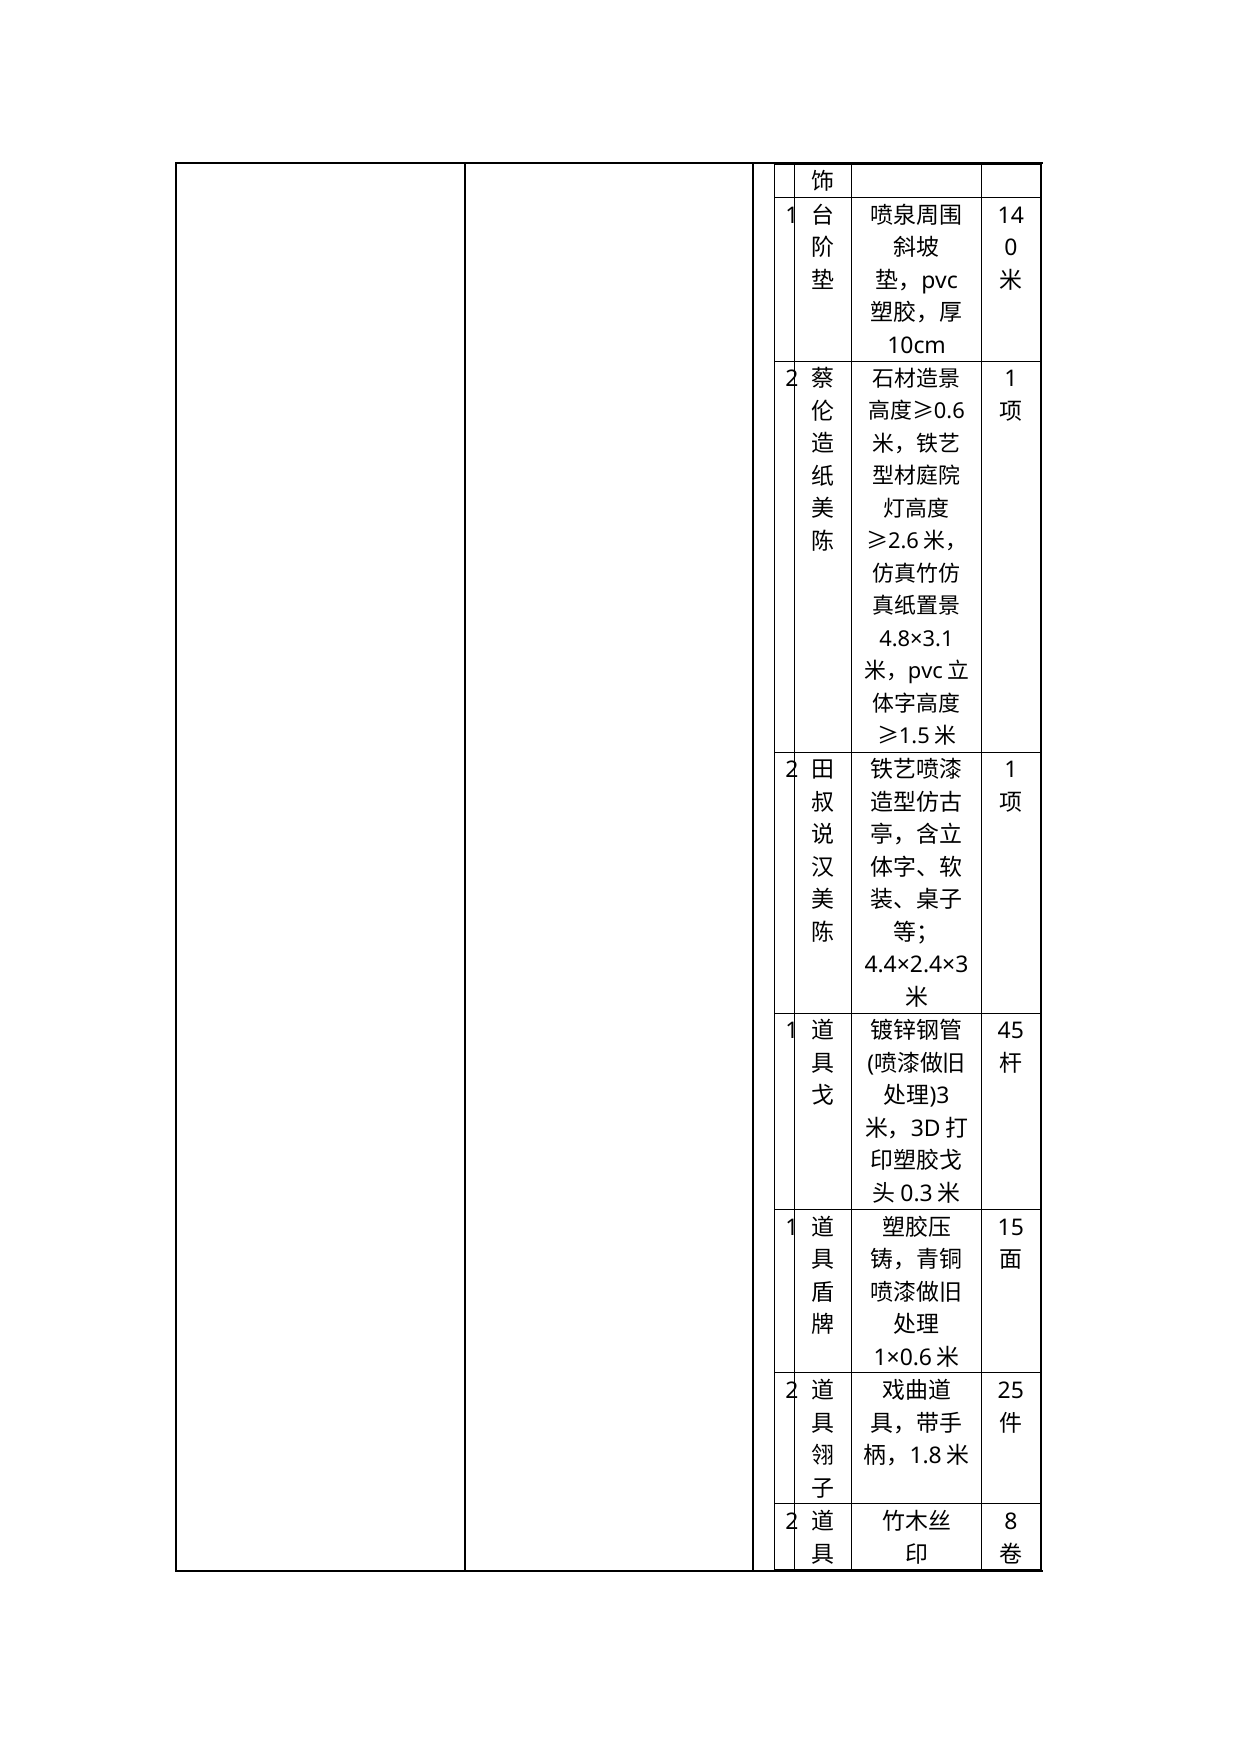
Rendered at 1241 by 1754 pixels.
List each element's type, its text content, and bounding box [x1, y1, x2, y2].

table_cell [852, 165, 981, 197]
table_cell 按照剧本要求，设计制作符合演出场地环境风貌和表演需求的美陈置景，按要求设置安装，并进行定期检查、维护维修，提供演员所需演出道具。 注：以上美陈、道具为预估数量和类型，根据实际需要增减。 [982, 753, 1040, 1013]
table_cell 按照剧本要求，设计制作符合演出场地环境风貌和表演需求的美陈置景，按要求设置安装，并进行定期检查、维护维修，提供演员所需演出道具。 注：以上美陈、道具为预估数量和类型，根据实际需要增减。 [795, 753, 851, 1013]
table_cell 按照剧本要求，设计制作符合演出场地环境风貌和表演需求的美陈置景，按要求设置安装，并进行定期检查、维护维修，提供演员所需演出道具。 注：以上美陈、道具为预估数量和类型，根据实际需要增减。 [852, 198, 981, 361]
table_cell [754, 164, 774, 1570]
table_cell 按照剧本要求，设计制作符合演出场地环境风貌和表演需求的美陈置景，按要求设置安装，并进行定期检查、维护维修，提供演员所需演出道具。 注：以上美陈、道具为预估数量和类型，根据实际需要增减。 [982, 362, 1040, 752]
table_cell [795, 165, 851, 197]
table_cell 按照剧本要求，设计制作符合演出场地环境风貌和表演需求的美陈置景，按要求设置安装，并进行定期检查、维护维修，提供演员所需演出道具。 注：以上美陈、道具为预估数量和类型，根据实际需要增减。 [982, 1014, 1040, 1209]
table_cell 按照剧本要求，设计制作符合演出场地环境风貌和表演需求的美陈置景，按要求设置安装，并进行定期检查、维护维修，提供演员所需演出道具。 注：以上美陈、道具为预估数量和类型，根据实际需要增减。 [852, 1373, 981, 1503]
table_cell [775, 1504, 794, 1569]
table_cell 按照剧本要求，设计制作符合演出场地环境风貌和表演需求的美陈置景，按要求设置安装，并进行定期检查、维护维修，提供演员所需演出道具。 注：以上美陈、道具为预估数量和类型，根据实际需要增减。 [852, 1210, 981, 1372]
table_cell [852, 1504, 981, 1569]
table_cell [795, 1504, 851, 1569]
table_cell 按照剧本要求，设计制作符合演出场地环境风貌和表演需求的美陈置景，按要求设置安装，并进行定期检查、维护维修，提供演员所需演出道具。 注：以上美陈、道具为预估数量和类型，根据实际需要增减。 [852, 753, 981, 1013]
table_cell 按照剧本要求，设计制作符合演出场地环境风貌和表演需求的美陈置景，按要求设置安装，并进行定期检查、维护维修，提供演员所需演出道具。 注：以上美陈、道具为预估数量和类型，根据实际需要增减。 [795, 362, 851, 752]
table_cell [982, 1504, 1040, 1569]
table_cell [466, 164, 752, 1570]
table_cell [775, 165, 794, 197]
table_cell 1 [177, 164, 464, 1570]
table_cell 按照剧本要求，设计制作符合演出场地环境风貌和表演需求的美陈置景，按要求设置安装，并进行定期检查、维护维修，提供演员所需演出道具。 注：以上美陈、道具为预估数量和类型，根据实际需要增减。 [852, 362, 981, 752]
table_cell 按照剧本要求，设计制作符合演出场地环境风貌和表演需求的美陈置景，按要求设置安装，并进行定期检查、维护维修，提供演员所需演出道具。 注：以上美陈、道具为预估数量和类型，根据实际需要增减。 [852, 1014, 981, 1209]
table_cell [982, 165, 1040, 197]
